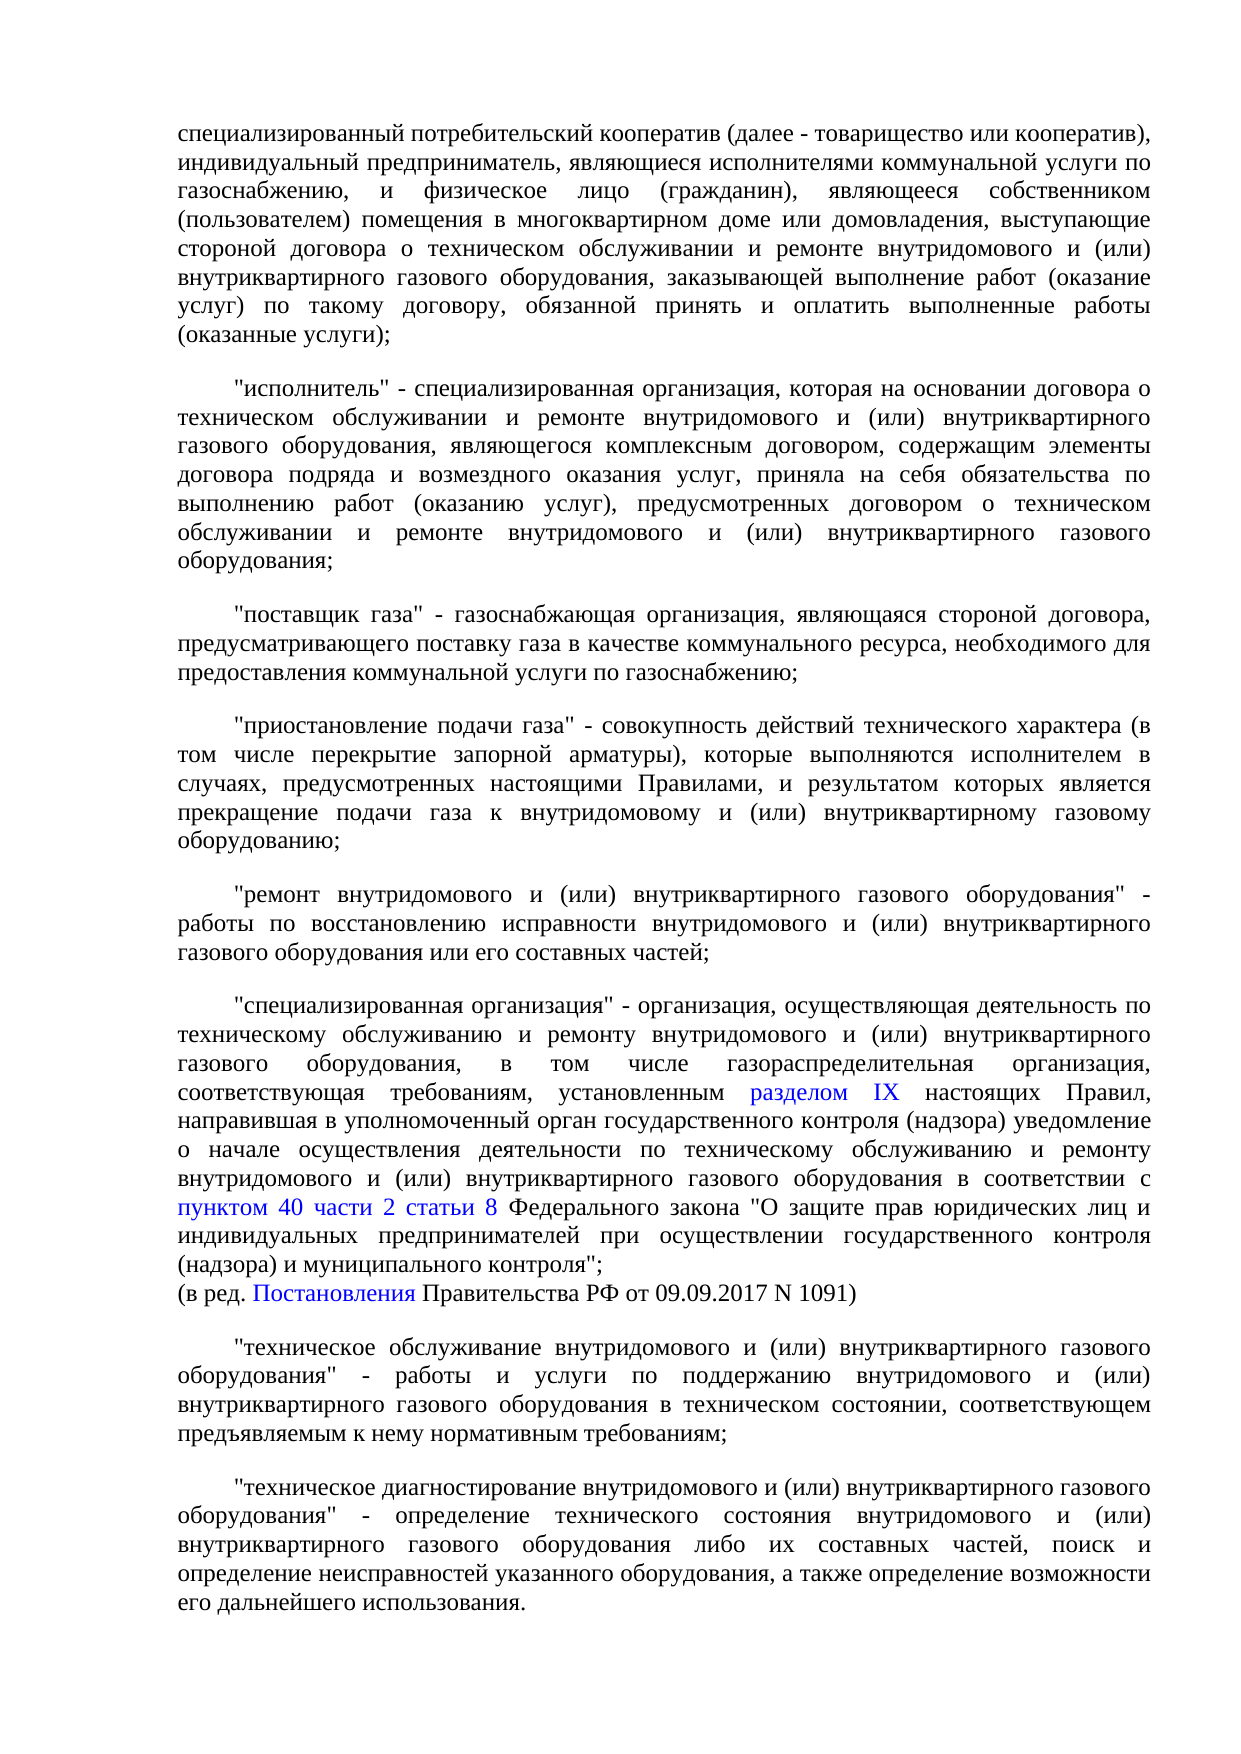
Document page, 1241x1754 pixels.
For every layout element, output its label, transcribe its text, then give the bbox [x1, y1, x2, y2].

text "ремонт внутридомового и (или) внутриквартирного газового оборудования" - работы по восстановлению исправности внутридомового и (или) внутриквартирного газового оборудования или его составных частей; [177, 879, 1152, 966]
text (в ред. Постановления Правительства РФ от 09.09.2017 N 1091) [177, 1278, 1152, 1307]
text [177, 118, 1152, 348]
text "исполнитель" - специализированная организация, которая на основании договора о техническом обслуживании и ремонте внутридомового и (или) внутриквартирного газового оборудования, являющегося комплексным договором, содержащим элементы договора подряда и возмездного оказания услуг, приняла на себя обязательства по выполнению работ (оказанию услуг), предусмотренных договором о техническом обслуживании и ремонте внутридомового и (или) внутриквартирного газового оборудования; [177, 373, 1152, 574]
text "поставщик газа" - газоснабжающая организация, являющаяся стороной договора, предусматривающего поставку газа в качестве коммунального ресурса, необходимого для предоставления коммунальной услуги по газоснабжению; [177, 599, 1152, 686]
text "специализированная организация" - организация, осуществляющая деятельность по техническому обслуживанию и ремонту внутридомового и (или) внутриквартирного газового оборудования, в том числе газораспределительная организация, соответствующая требованиям, установленным разделом IX настоящих Правил, направившая в уполномоченный орган государственного контроля (надзора) уведомление о начале осуществления деятельности по техническому обслуживанию и ремонту внутридомового и (или) внутриквартирного газового оборудования в соответствии с пунктом 40 части 2 статьи 8 Федерального закона "О защите прав юридических лиц и индивидуальных предпринимателей при осуществлении государственного контроля (надзора) и муниципального контроля"; [177, 991, 1152, 1278]
text "техническое диагностирование внутридомового и (или) внутриквартирного газового оборудования" - определение технического состояния внутридомового и (или) внутриквартирного газового оборудования либо их составных частей, поиск и определение неисправностей указанного оборудования, а также определение возможности его дальнейшего использования. [177, 1472, 1152, 1616]
text "приостановление подачи газа" - совокупность действий технического характера (в том числе перекрытие запорной арматуры), которые выполняются исполнителем в случаях, предусмотренных настоящими Правилами, и результатом которых является прекращение подачи газа к внутридомовому и (или) внутриквартирному газовому оборудованию; [177, 711, 1152, 854]
text "техническое обслуживание внутридомового и (или) внутриквартирного газового оборудования" - работы и услуги по поддержанию внутридомового и (или) внутриквартирного газового оборудования в техническом состоянии, соответствующем предъявляемым к нему нормативным требованиям; [177, 1332, 1152, 1447]
